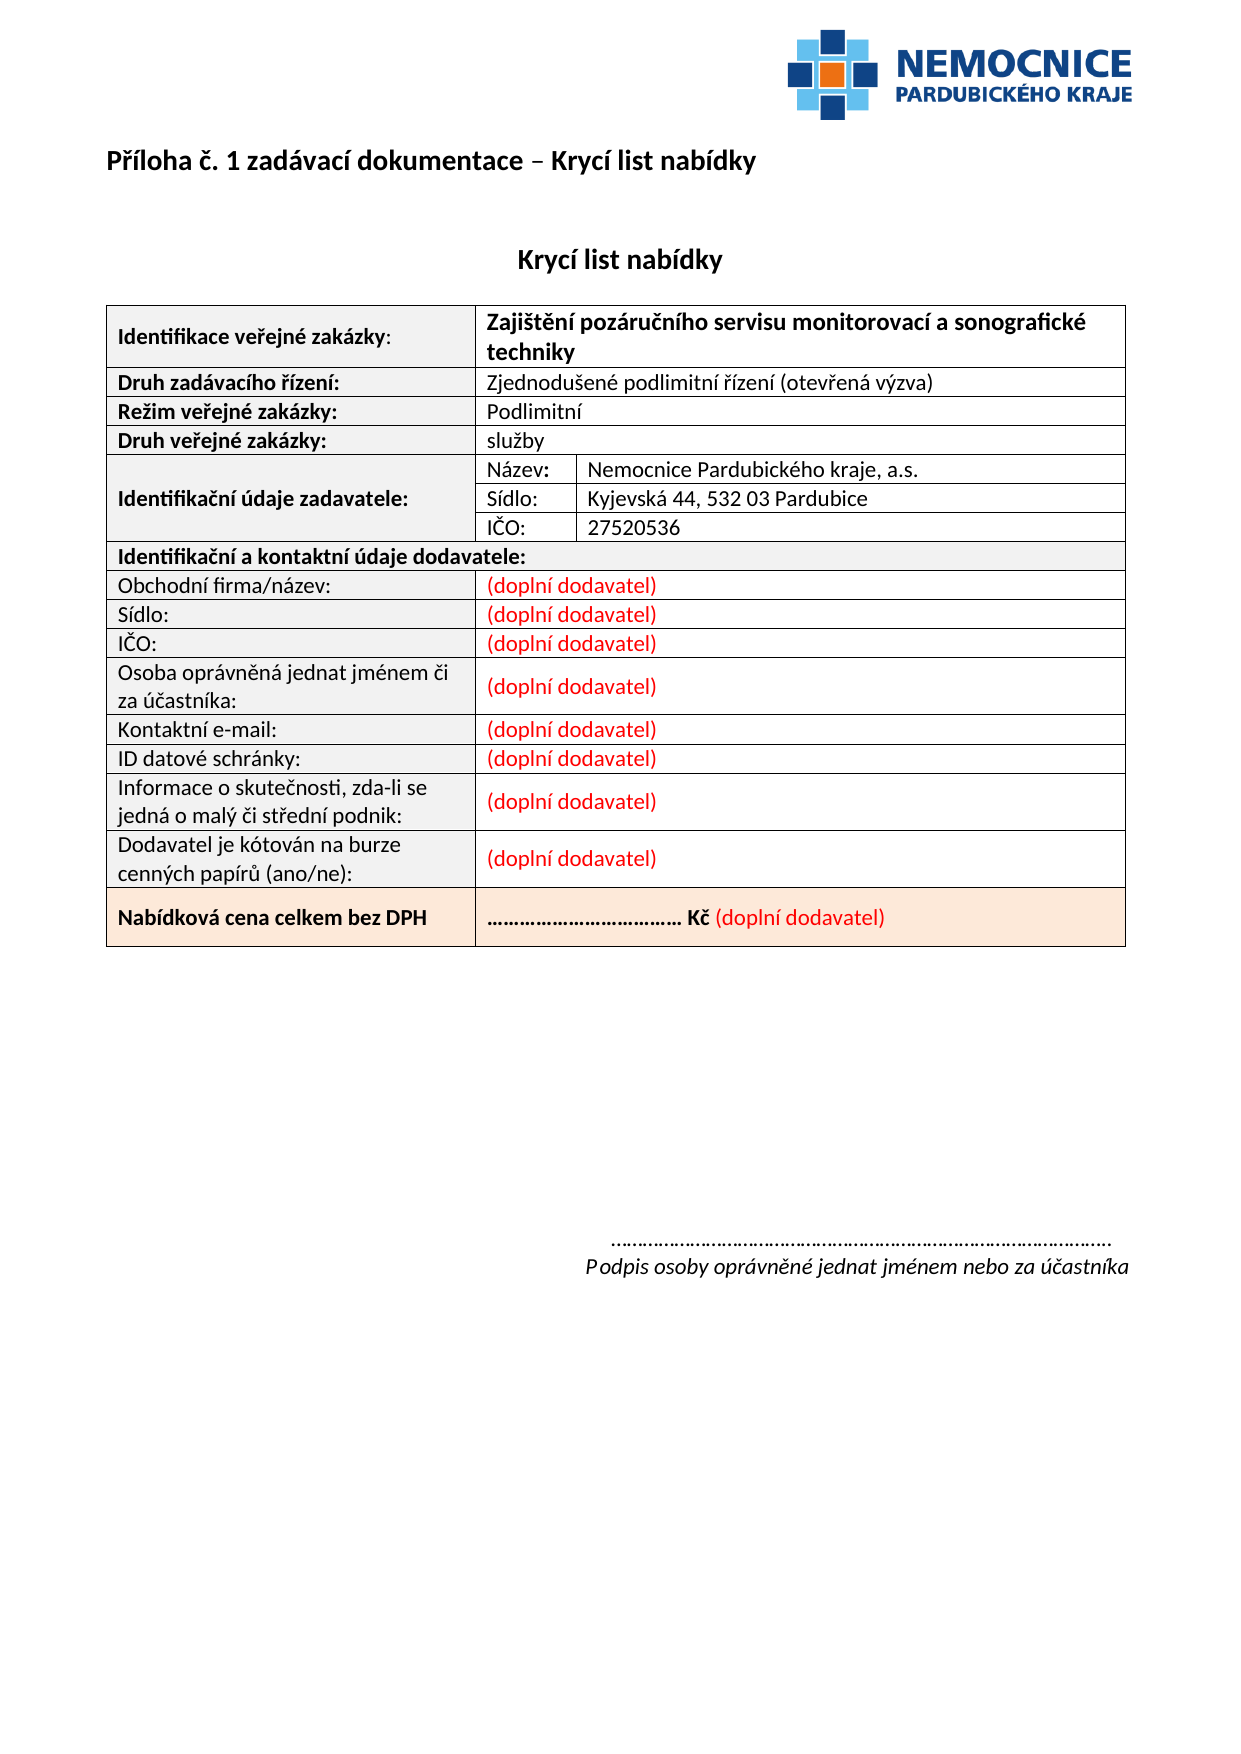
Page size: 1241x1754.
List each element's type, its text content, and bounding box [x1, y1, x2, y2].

table_cell IČO: [476, 513, 576, 541]
table_cell (doplní dodavatel) [476, 774, 1125, 829]
table_cell Režim veřejné zakázky: [107, 397, 475, 425]
table_cell 27520536 [577, 513, 1125, 541]
table_cell Druh zadávacího řízení: [107, 368, 475, 396]
table_cell Obchodní firma/název: [107, 571, 475, 599]
table_cell (doplní dodavatel) [476, 831, 1125, 887]
picture [786, 28, 1132, 121]
table_cell Identifikační údaje zadavatele: [107, 455, 475, 541]
table_cell Osoba oprávněná jednat jménem či za účastníka: [107, 658, 475, 714]
table_cell Druh veřejné zakázky: [107, 426, 475, 454]
table_cell (doplní dodavatel) [476, 600, 1125, 628]
table_cell Nemocnice Pardubického kraje, a.s. [577, 455, 1125, 483]
table_cell ID datové schránky: [107, 745, 475, 772]
text ………………………………………………………………………………….. [106, 1224, 1134, 1252]
table_cell Zjednodušené podlimitní řízení (otevřená výzva) [476, 368, 1125, 396]
text Příloha č. 1 zadávací dokumentace – Krycí list nabídky [106, 142, 1134, 177]
table_cell ……………………………… Kč (doplní dodavatel) [476, 888, 1125, 946]
table_cell IČO: [107, 629, 475, 657]
table_cell Kyjevská 44, 532 03 Pardubice [577, 484, 1125, 512]
table_cell (doplní dodavatel) [476, 658, 1125, 714]
table_cell (doplní dodavatel) [476, 715, 1125, 743]
table_cell (doplní dodavatel) [476, 571, 1125, 599]
table_cell Název: [476, 455, 576, 483]
table_cell (doplní dodavatel) [476, 629, 1125, 657]
table_cell Sídlo: [107, 600, 475, 628]
table_cell (doplní dodavatel) [476, 745, 1125, 772]
table_cell Kontaktní e-mail: [107, 715, 475, 743]
table_header Identifikace veřejné zakázky: [107, 306, 475, 367]
table_header Zajištění pozáručního servisu monitorovací a sonografické techniky [476, 306, 1125, 367]
table_cell Sídlo: [476, 484, 576, 512]
table_cell Dodavatel je kótován na burze cenných papírů (ano/ne): [107, 831, 475, 887]
text Podpis osoby oprávněné jednat jménem nebo za účastníka [106, 1252, 1134, 1281]
table_cell Podlimitní [476, 397, 1125, 425]
table_cell služby [476, 426, 1125, 454]
table_cell Identifikační a kontaktní údaje dodavatele: [107, 542, 1125, 570]
table_cell Nabídková cena celkem bez DPH [107, 888, 475, 946]
table_cell Informace o skutečnosti, zda-li se jedná o malý či střední podnik: [107, 774, 475, 829]
text Krycí list nabídky [106, 241, 1134, 277]
